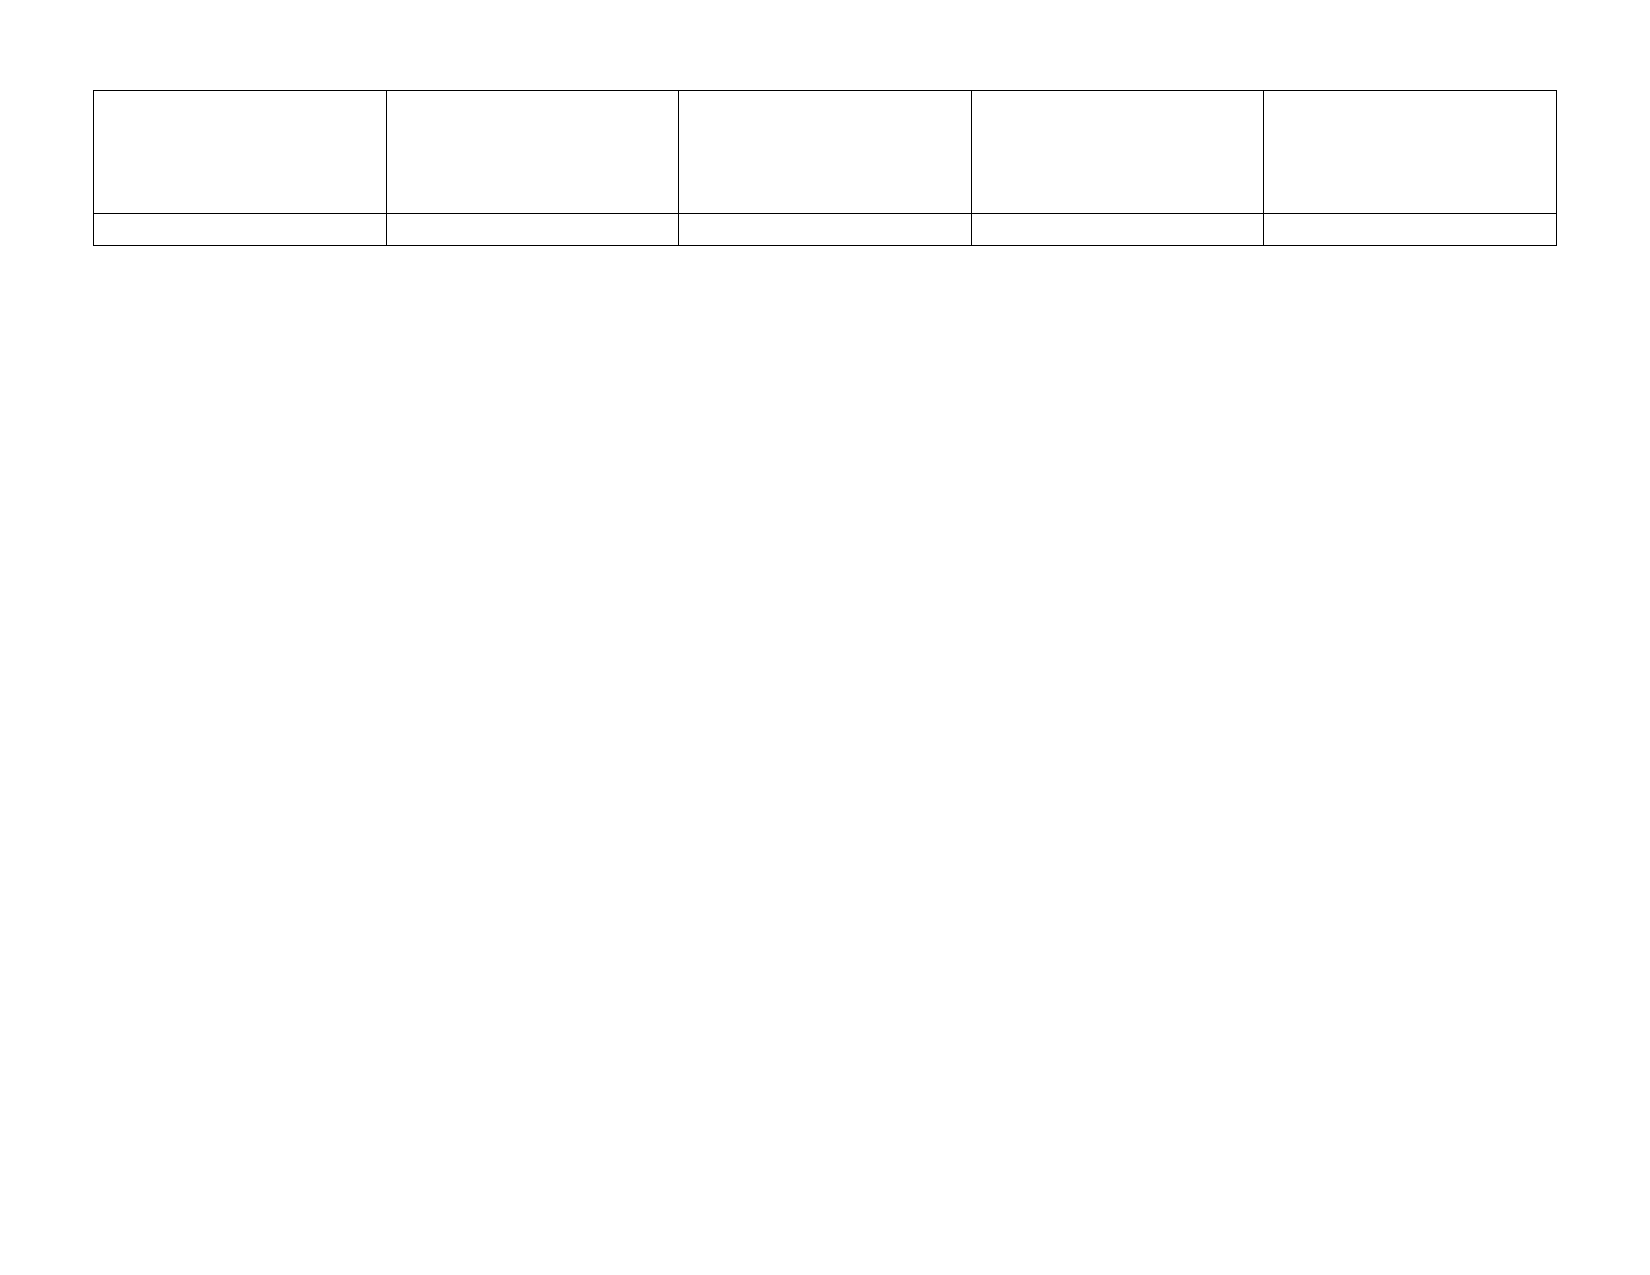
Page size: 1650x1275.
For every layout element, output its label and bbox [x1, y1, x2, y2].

table_cell [972, 91, 1263, 213]
table_cell [1264, 214, 1556, 245]
table_cell [972, 214, 1263, 245]
table_cell [387, 91, 678, 213]
table_cell [679, 91, 971, 213]
table_cell [1264, 91, 1556, 213]
table_cell [94, 214, 386, 245]
table_cell [94, 91, 386, 213]
table_cell [679, 214, 971, 245]
table_cell [387, 214, 678, 245]
